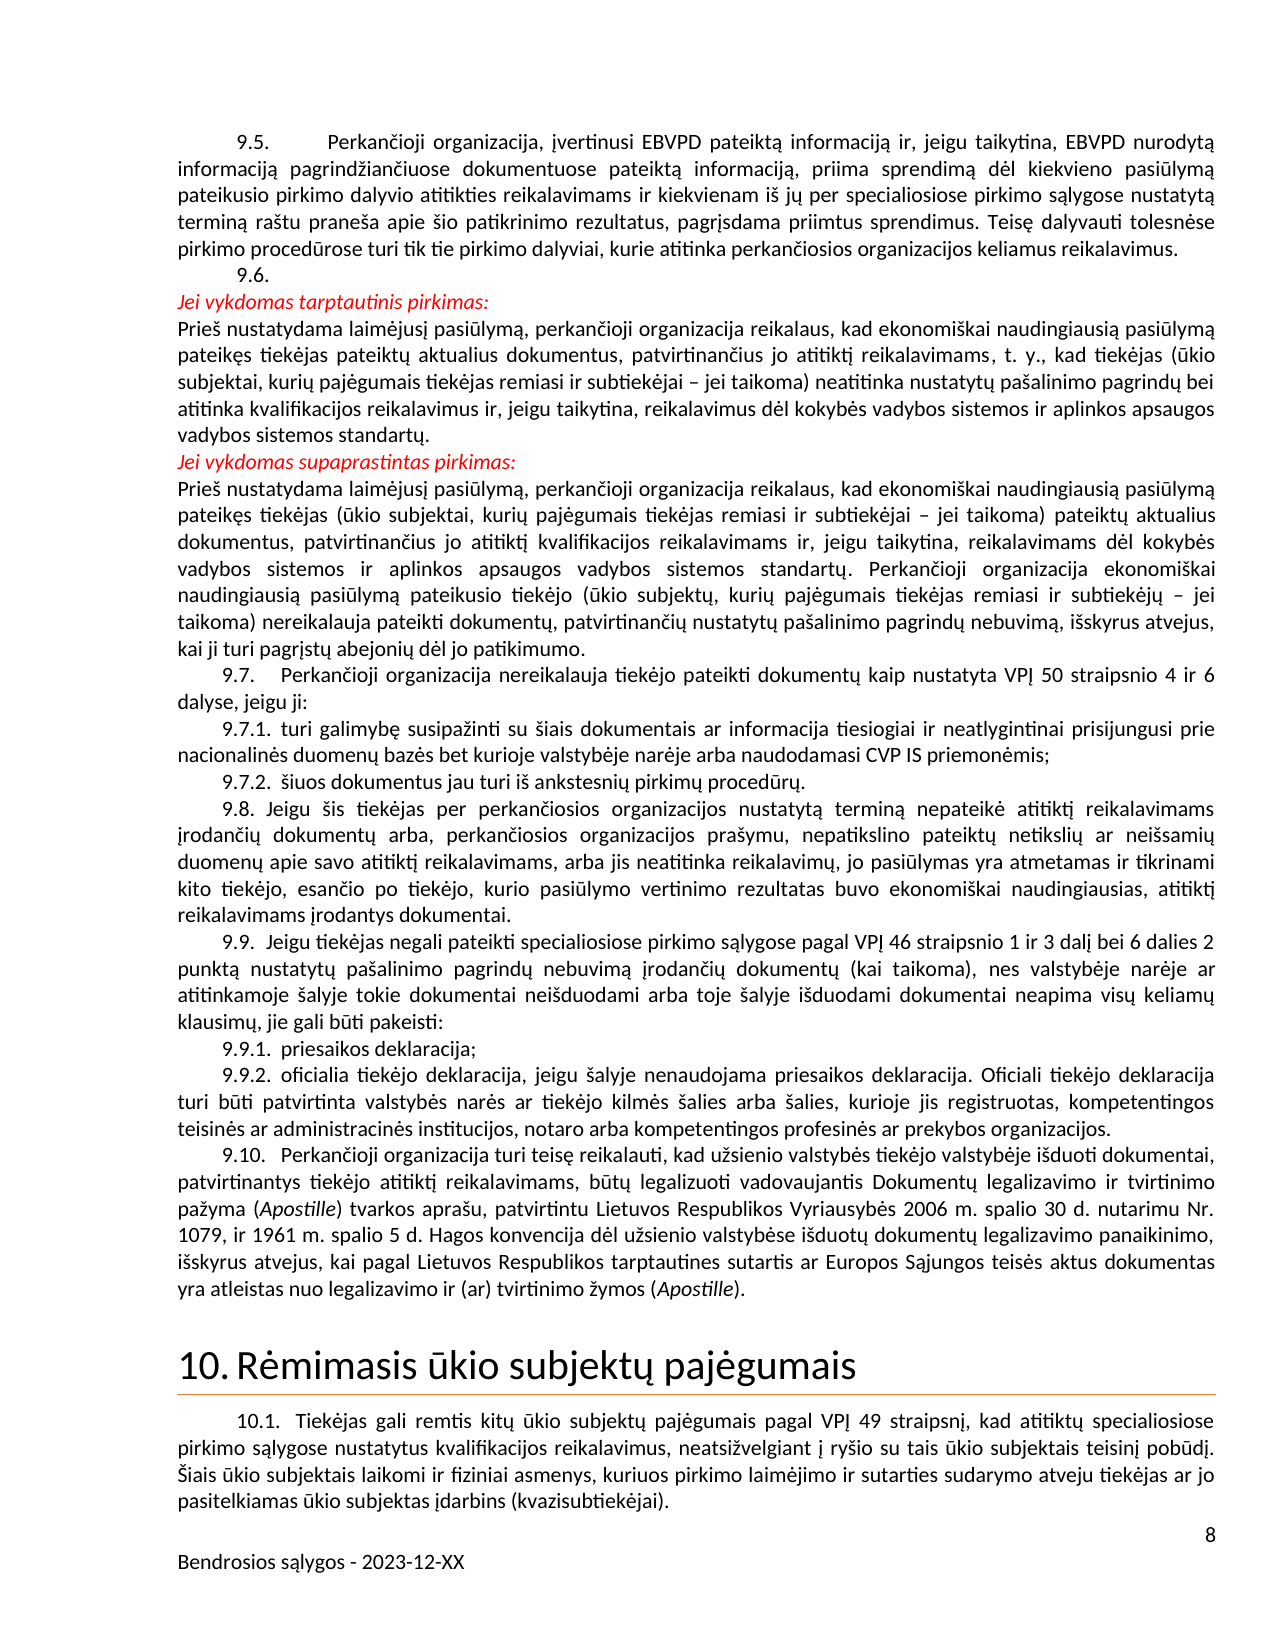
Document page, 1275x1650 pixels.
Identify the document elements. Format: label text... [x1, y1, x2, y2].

list Perkančioji organizacija turi teisę reikalauti, kad užsienio valstybės tiekėjo valstybėje išduoti dokumentai, patvirtinantys tiekėjo atitiktį reikalavimams, būtų legalizuoti vadovaujantis Dokumentų legalizavimo ir tvirtinimo pažyma (Apostille) tvarkos aprašu, patvirtintu Lietuvos Respublikos Vyriausybės 2006 m. spalio 30 d. nutarimu Nr. 1079, ir 1961 m. spalio 5 d. Hagos konvencija dėl užsienio valstybėse išduotų dokumentų legalizavimo panaikinimo, išskyrus atvejus, kai pagal Lietuvos Respublikos tarptautines sutartis ar Europos Sąjungos teisės aktus dokumentas yra atleistas nuo legalizavimo ir (ar) tvirtinimo žymos (Apostille). [177, 1142, 1216, 1302]
list Jei vykdomas supaprastintas pirkimas: [177, 448, 1216, 475]
list Perkančioji organizacija, įvertinusi EBVPD pateiktą informaciją ir, jeigu taikytina, EBVPD nurodytą informaciją pagrindžiančiuose dokumentuose pateiktą informaciją, priima sprendimą dėl kiekvieno pasiūlymą pateikusio pirkimo dalyvio atitikties reikalavimams ir kiekvienam iš jų per specialiosiose pirkimo sąlygose nustatytą terminą raštu praneša apie šio patikrinimo rezultatus, pagrįsdama priimtus sprendimus. Teisę dalyvauti tolesnėse pirkimo procedūrose turi tik tie pirkimo dalyviai, kurie atitinka perkančiosios organizacijos keliamus reikalavimus. [177, 128, 1216, 262]
list Prieš nustatydama laimėjusį pasiūlymą, perkančioji organizacija reikalaus, kad ekonomiškai naudingiausią pasiūlymą pateikęs tiekėjas pateiktų aktualius dokumentus, patvirtinančius jo atitiktį reikalavimams, t. y., kad tiekėjas (ūkio subjektai, kurių pajėgumais tiekėjas remiasi ir subtiekėjai – jei taikoma) neatitinka nustatytų pašalinimo pagrindų bei atitinka kvalifikacijos reikalavimus ir, jeigu taikytina, reikalavimus dėl kokybės vadybos sistemos ir aplinkos apsaugos vadybos sistemos standartų. [177, 315, 1216, 448]
list oficialia tiekėjo deklaracija, jeigu šalyje nenaudojama priesaikos deklaracija. Oficiali tiekėjo deklaracija turi būti patvirtinta valstybės narės ar tiekėjo kilmės šalies arba šalies, kurioje jis registruotas, kompetentingos teisinės ar administracinės institucijos, notaro arba kompetentingos profesinės ar prekybos organizacijos. [177, 1062, 1216, 1142]
list Prieš nustatydama laimėjusį pasiūlymą, perkančioji organizacija reikalaus, kad ekonomiškai naudingiausią pasiūlymą pateikęs tiekėjas (ūkio subjektai, kurių pajėgumais tiekėjas remiasi ir subtiekėjai – jei taikoma) pateiktų aktualius dokumentus, patvirtinančius jo atitiktį kvalifikacijos reikalavimams ir, jeigu taikytina, reikalavimams dėl kokybės vadybos sistemos ir aplinkos apsaugos vadybos sistemos standartų. Perkančioji organizacija ekonomiškai naudingiausią pasiūlymą pateikusio tiekėjo (ūkio subjektų, kurių pajėgumais tiekėjas remiasi ir subtiekėjų – jei taikoma) nereikalauja pateikti dokumentų, patvirtinančių nustatytų pašalinimo pagrindų nebuvimą, išskyrus atvejus, kai ji turi pagrįstų abejonių dėl jo patikimumo. [177, 475, 1216, 662]
list Tiekėjas gali remtis kitų ūkio subjektų pajėgumais pagal VPĮ 49 straipsnį, kad atitiktų specialiosiose pirkimo sąlygose nustatytus kvalifikacijos reikalavimus, neatsižvelgiant į ryšio su tais ūkio subjektais teisinį pobūdį. Šiais ūkio subjektais laikomi ir fiziniai asmenys, kuriuos pirkimo laimėjimo ir sutarties sudarymo atveju tiekėjas ar jo pasitelkiamas ūkio subjektas įdarbins (kvazisubtiekėjai). [177, 1408, 1216, 1514]
list turi galimybę susipažinti su šiais dokumentais ar informacija tiesiogiai ir neatlygintinai prisijungusi prie nacionalinės duomenų bazės bet kurioje valstybėje narėje arba naudodamasi CVP IS priemonėmis; [177, 715, 1216, 768]
subtitle Rėmimasis ūkio subjektų pajėgumais [177, 1339, 1216, 1394]
list Jeigu tiekėjas negali pateikti specialiosiose pirkimo sąlygose pagal VPĮ 46 straipsnio 1 ir 3 dalį bei 6 dalies 2 punktą nustatytų pašalinimo pagrindų nebuvimą įrodančių dokumentų (kai taikoma), nes valstybėje narėje ar atitinkamoje šalyje tokie dokumentai neišduodami arba toje šalyje išduodami dokumentai neapima visų keliamų klausimų, jie gali būti pakeisti: [177, 928, 1216, 1035]
list priesaikos deklaracija; [222, 1035, 1216, 1062]
list šiuos dokumentus jau turi iš ankstesnių pirkimų procedūrų. [177, 768, 1216, 795]
list Perkančioji organizacija nereikalauja tiekėjo pateikti dokumentų kaip nustatyta VPĮ 50 straipsnio 4 ir 6 dalyse, jeigu ji: [177, 662, 1216, 715]
list Jei vykdomas tarptautinis pirkimas: [177, 288, 1216, 315]
list Jeigu šis tiekėjas per perkančiosios organizacijos nustatytą terminą nepateikė atitiktį reikalavimams įrodančių dokumentų arba, perkančiosios organizacijos prašymu, nepatikslino pateiktų netikslių ar neišsamių duomenų apie savo atitiktį reikalavimams, arba jis neatitinka reikalavimų, jo pasiūlymas yra atmetamas ir tikrinami kito tiekėjo, esančio po tiekėjo, kurio pasiūlymo vertinimo rezultatas buvo ekonomiškai naudingiausias, atitiktį reikalavimams įrodantys dokumentai. [177, 795, 1216, 928]
